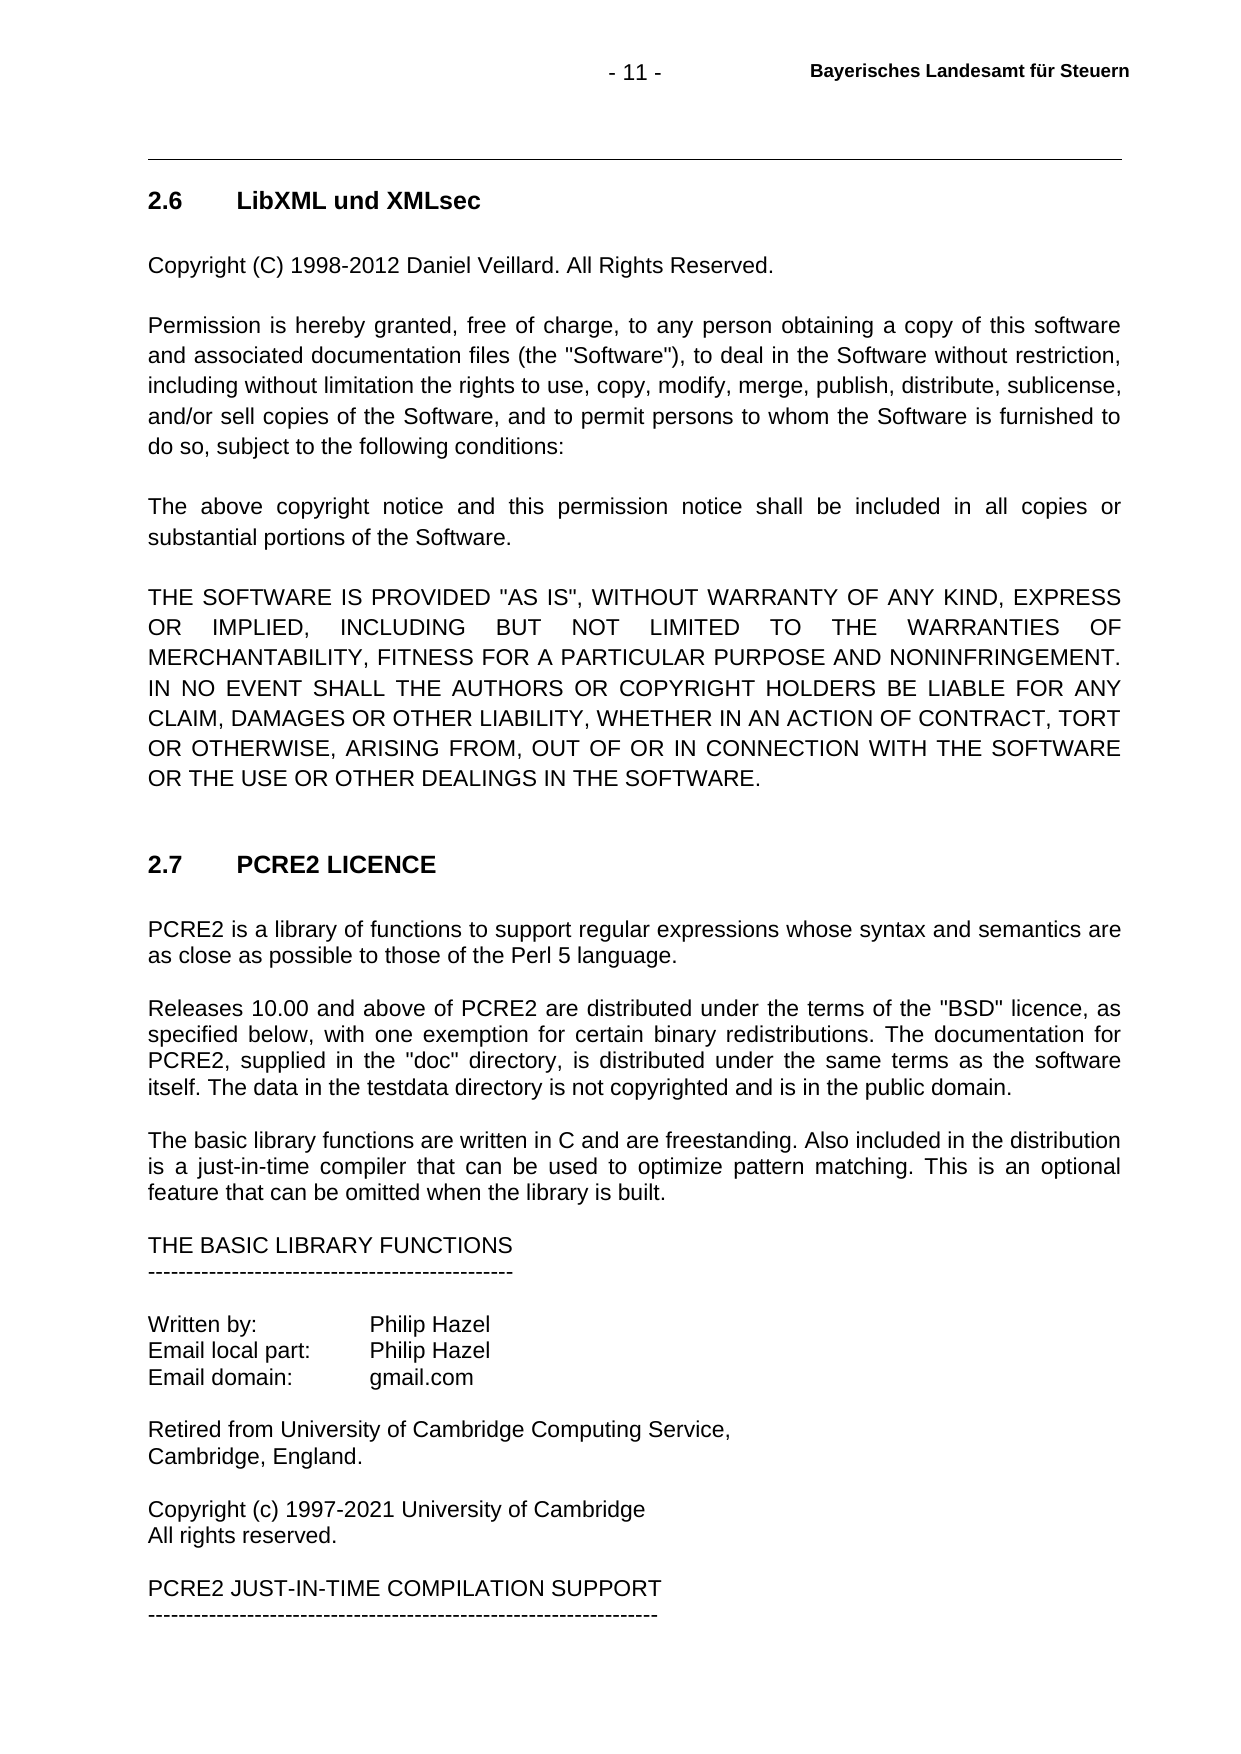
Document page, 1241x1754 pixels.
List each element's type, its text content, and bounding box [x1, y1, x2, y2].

text Email local part: Philip Hazel [148, 1337, 1122, 1364]
text PCRE2 JUST-IN-TIME COMPILATION SUPPORT [148, 1574, 1122, 1601]
text ------------------------------------------------ [148, 1258, 1122, 1285]
text Permission is hereby granted, free of charge, to any person obtaining a copy of this software and associated documentation files (the "Software"), to deal in the Software without restriction, including without limitation the rights to use, copy, modify, merge, publish, distribute, sublicense, and/or sell copies of the Software, and to permit persons to whom the Software is furnished to do so, subject to the following conditions: [148, 312, 1122, 459]
subtitle PCRE2 LICENCE [148, 851, 1122, 879]
text Releases 10.00 and above of PCRE2 are distributed under the terms of the "BSD" licence, as specified below, with one exemption for certain binary redistributions. The documentation for PCRE2, supplied in the "doc" directory, is distributed under the same terms as the software itself. The data in the testdata directory is not copyrighted and is in the public domain. [148, 995, 1122, 1100]
text THE SOFTWARE IS PROVIDED "AS IS", WITHOUT WARRANTY OF ANY KIND, EXPRESS OR IMPLIED, INCLUDING BUT NOT LIMITED TO THE WARRANTIES OF MERCHANTABILITY, FITNESS FOR A PARTICULAR PURPOSE AND NONINFRINGEMENT. IN NO EVENT SHALL THE AUTHORS OR COPYRIGHT HOLDERS BE LIABLE FOR ANY CLAIM, DAMAGES OR OTHER LIABILITY, WHETHER IN AN ACTION OF CONTRACT, TORT OR OTHERWISE, ARISING FROM, OUT OF OR IN CONNECTION WITH THE SOFTWARE OR THE USE OR OTHER DEALINGS IN THE SOFTWARE. [148, 584, 1122, 791]
text Copyright (c) 1997-2021 University of Cambridge [148, 1496, 1122, 1522]
text THE BASIC LIBRARY FUNCTIONS [148, 1232, 1122, 1258]
text Email domain: gmail.com [148, 1364, 1122, 1390]
text The basic library functions are written in C and are freestanding. Also included in the distribution is a just-in-time compiler that can be used to optimize pattern matching. This is an optional feature that can be omitted when the library is built. [148, 1127, 1122, 1206]
text Cambridge, England. [148, 1443, 1122, 1469]
text Written by: Philip Hazel [148, 1311, 1122, 1337]
text PCRE2 is a library of functions to support regular expressions whose syntax and semantics are as close as possible to those of the Perl 5 language. [148, 916, 1122, 968]
text All rights reserved. [148, 1522, 1122, 1548]
text The above copyright notice and this permission notice shall be included in all copies or substantial portions of the Software. [148, 493, 1122, 550]
text ------------------------------------------------------------------- [148, 1601, 1122, 1627]
subtitle LibXML und XMLsec [148, 186, 1122, 215]
text Retired from University of Cambridge Computing Service, [148, 1416, 1122, 1443]
text Copyright (C) 1998-2012 Daniel Veillard. All Rights Reserved. [148, 252, 1122, 278]
